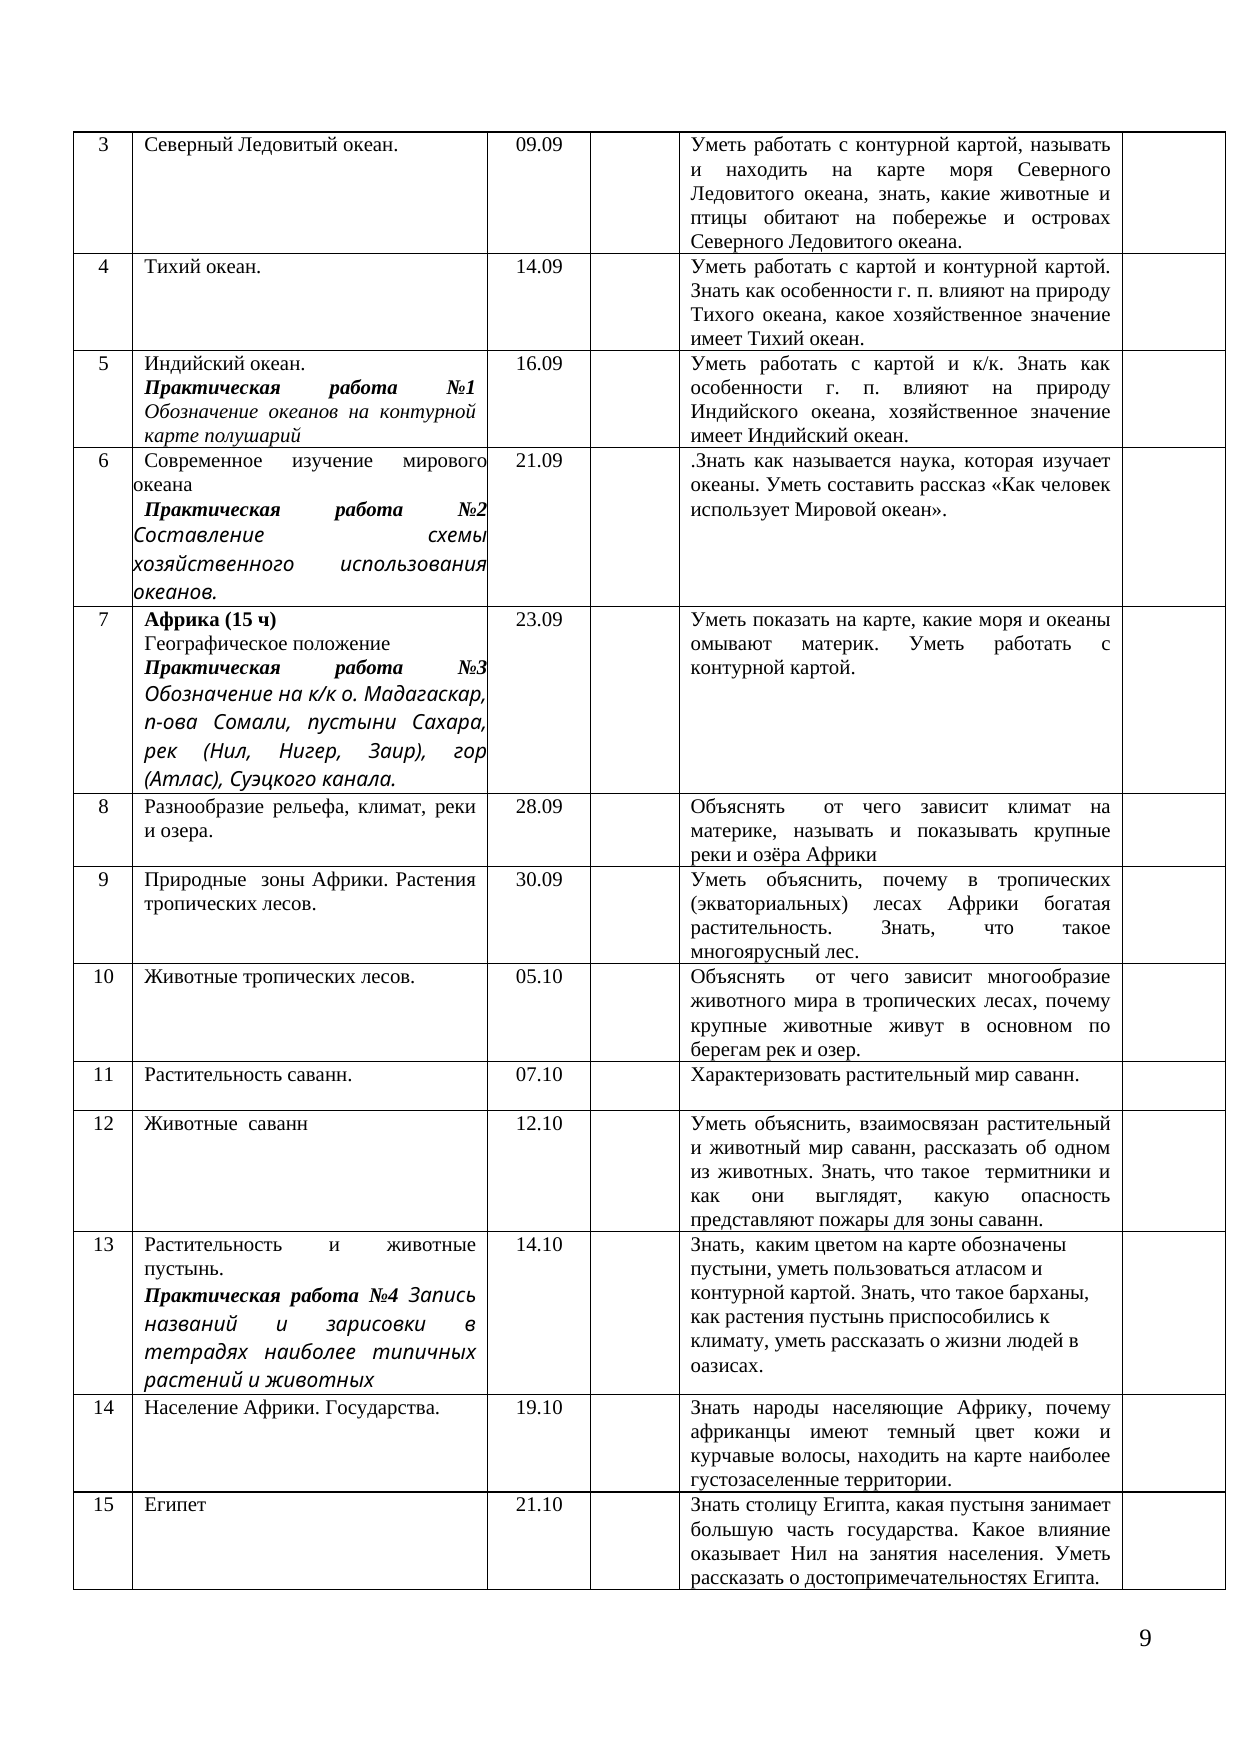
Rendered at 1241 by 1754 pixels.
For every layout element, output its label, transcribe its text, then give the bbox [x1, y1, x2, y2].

table_cell Природные зоны Африки. Растения тропических лесов. [133, 867, 487, 963]
table_cell 5 [74, 351, 132, 447]
table_cell Животные тропических лесов. [133, 964, 487, 1061]
table_cell Индийский океан. Практическая работа №1 Обозначение океанов на контурной карте полушарий [133, 351, 487, 447]
table_cell [591, 254, 679, 350]
table_cell Уметь работать с картой и контурной картой. Знать как особенности г. п. влияют на природу Тихого океана, какое хозяйственное значение имеет Тихий океан. [680, 254, 1122, 350]
table_cell 05.10 [488, 964, 590, 1061]
table_cell 30.09 [488, 867, 590, 963]
table_cell [591, 1111, 679, 1231]
table_cell [591, 867, 679, 963]
table_cell Характеризовать растительный мир саванн. [680, 1062, 1122, 1110]
table_cell 28.09 [488, 794, 590, 866]
table_cell [591, 1062, 679, 1110]
table_cell [1123, 1062, 1225, 1110]
table_cell [1123, 448, 1225, 606]
table_cell Уметь объяснить, взаимосвязан растительный и животный мир саванн, рассказать об одном из животных. Знать, что такое термитники и как они выглядят, какую опасность представляют пожары для зоны саванн. [680, 1111, 1122, 1231]
table_cell [1123, 794, 1225, 866]
table_cell Растительность саванн. [133, 1062, 487, 1110]
table_cell [1123, 351, 1225, 447]
table_cell [591, 607, 679, 793]
table_cell 14.10 [488, 1232, 590, 1394]
table_cell Знать столицу Египта, какая пустыня занимает большую часть государства. Какое влияние оказывает Нил на занятия населения. Уметь рассказать о достопримечательностях Египта. [680, 1493, 1122, 1589]
table_cell Тихий океан. [133, 254, 487, 350]
table_cell 23.09 [488, 607, 590, 793]
table_cell 7 [74, 607, 132, 793]
table_cell 6 [74, 448, 132, 606]
table_cell 4 [74, 254, 132, 350]
table_cell Уметь работать с картой и к/к. Знать как особенности г. п. влияют на природу Индийского океана, хозяйственное значение имеет Индийский океан. [680, 351, 1122, 447]
table_cell Объяснять от чего зависит многообразие животного мира в тропических лесах, почему крупные животные живут в основном по берегам рек и озер. [680, 964, 1122, 1061]
table_cell .Знать как называется наука, которая изучает океаны. Уметь составить рассказ «Как человек использует Мировой океан». [680, 448, 1122, 606]
table_cell Население Африки. Государства. [133, 1395, 487, 1491]
table_cell Северный Ледовитый океан. [133, 133, 487, 253]
table_cell Знать, каким цветом на карте обозначены пустыни, уметь пользоваться атласом и контурной картой. Знать, что такое барханы, как растения пустынь приспособились к климату, уметь рассказать о жизни людей в оазисах. [680, 1232, 1122, 1394]
table_cell 09.09 [488, 133, 590, 253]
table_cell 14 [74, 1395, 132, 1491]
table_cell [591, 133, 679, 253]
table_cell [591, 1493, 679, 1589]
table_cell [1123, 964, 1225, 1061]
table_cell [1123, 607, 1225, 793]
table_cell 15 [74, 1493, 132, 1589]
table_cell Уметь работать с контурной картой, называть и находить на карте моря Северного Ледовитого океана, знать, какие животные и птицы обитают на побережье и островах Северного Ледовитого океана. [680, 133, 1122, 253]
table_cell Растительность и животные пустынь. Практическая работа №4 Запись названий и зарисовки в тетрадях наиболее типичных растений и животных [133, 1232, 487, 1394]
table_cell 13 [74, 1232, 132, 1394]
table_cell [591, 1232, 679, 1394]
table_cell Разнообразие рельефа, климат, реки и озера. [133, 794, 487, 866]
table_cell 16.09 [488, 351, 590, 447]
table_cell Современное изучение мирового океана Практическая работа №2 Составление схемы хозяйственного использования океанов. [133, 448, 487, 606]
table_cell [1123, 1493, 1225, 1589]
table_cell [1123, 1111, 1225, 1231]
table_cell 12.10 [488, 1111, 590, 1231]
table_cell Египет [133, 1493, 487, 1589]
table_cell 21.09 [488, 448, 590, 606]
table_cell [1123, 133, 1225, 253]
table_cell 10 [74, 964, 132, 1061]
table_cell 21.10 [488, 1493, 590, 1589]
table_cell [1123, 1395, 1225, 1491]
table_cell 12 [74, 1111, 132, 1231]
table_cell [1123, 1232, 1225, 1394]
table_cell 19.10 [488, 1395, 590, 1491]
table_cell 3 [74, 133, 132, 253]
table_cell Знать народы населяющие Африку, почему африканцы имеют темный цвет кожи и курчавые волосы, находить на карте наиболее густозаселенные территории. [680, 1395, 1122, 1491]
table_cell Объяснять от чего зависит климат на материке, называть и показывать крупные реки и озёра Африки [680, 794, 1122, 866]
table_cell 14.09 [488, 254, 590, 350]
table_cell [591, 794, 679, 866]
table_cell [591, 964, 679, 1061]
table_cell 8 [74, 794, 132, 866]
table_cell Животные саванн [133, 1111, 487, 1231]
table_cell Уметь объяснить, почему в тропических (экваториальных) лесах Африки богатая растительность. Знать, что такое многоярусный лес. [680, 867, 1122, 963]
table_cell [591, 448, 679, 606]
table_cell [591, 351, 679, 447]
table_cell [591, 1395, 679, 1491]
table_cell [1123, 867, 1225, 963]
table_cell Уметь показать на карте, какие моря и океаны омывают материк. Уметь работать с контурной картой. [680, 607, 1122, 793]
table_cell [1123, 254, 1225, 350]
table_cell Африка (15 ч) Географическое положение Практическая работа №3 Обозначение на к/к о. Мадагаскар, п-ова Сомали, пустыни Сахара, рек (Нил, Нигер, Заир), гор (Атлас), Суэцкого канала. [133, 607, 487, 793]
table_cell 11 [74, 1062, 132, 1110]
table_cell 07.10 [488, 1062, 590, 1110]
table_cell 9 [74, 867, 132, 963]
